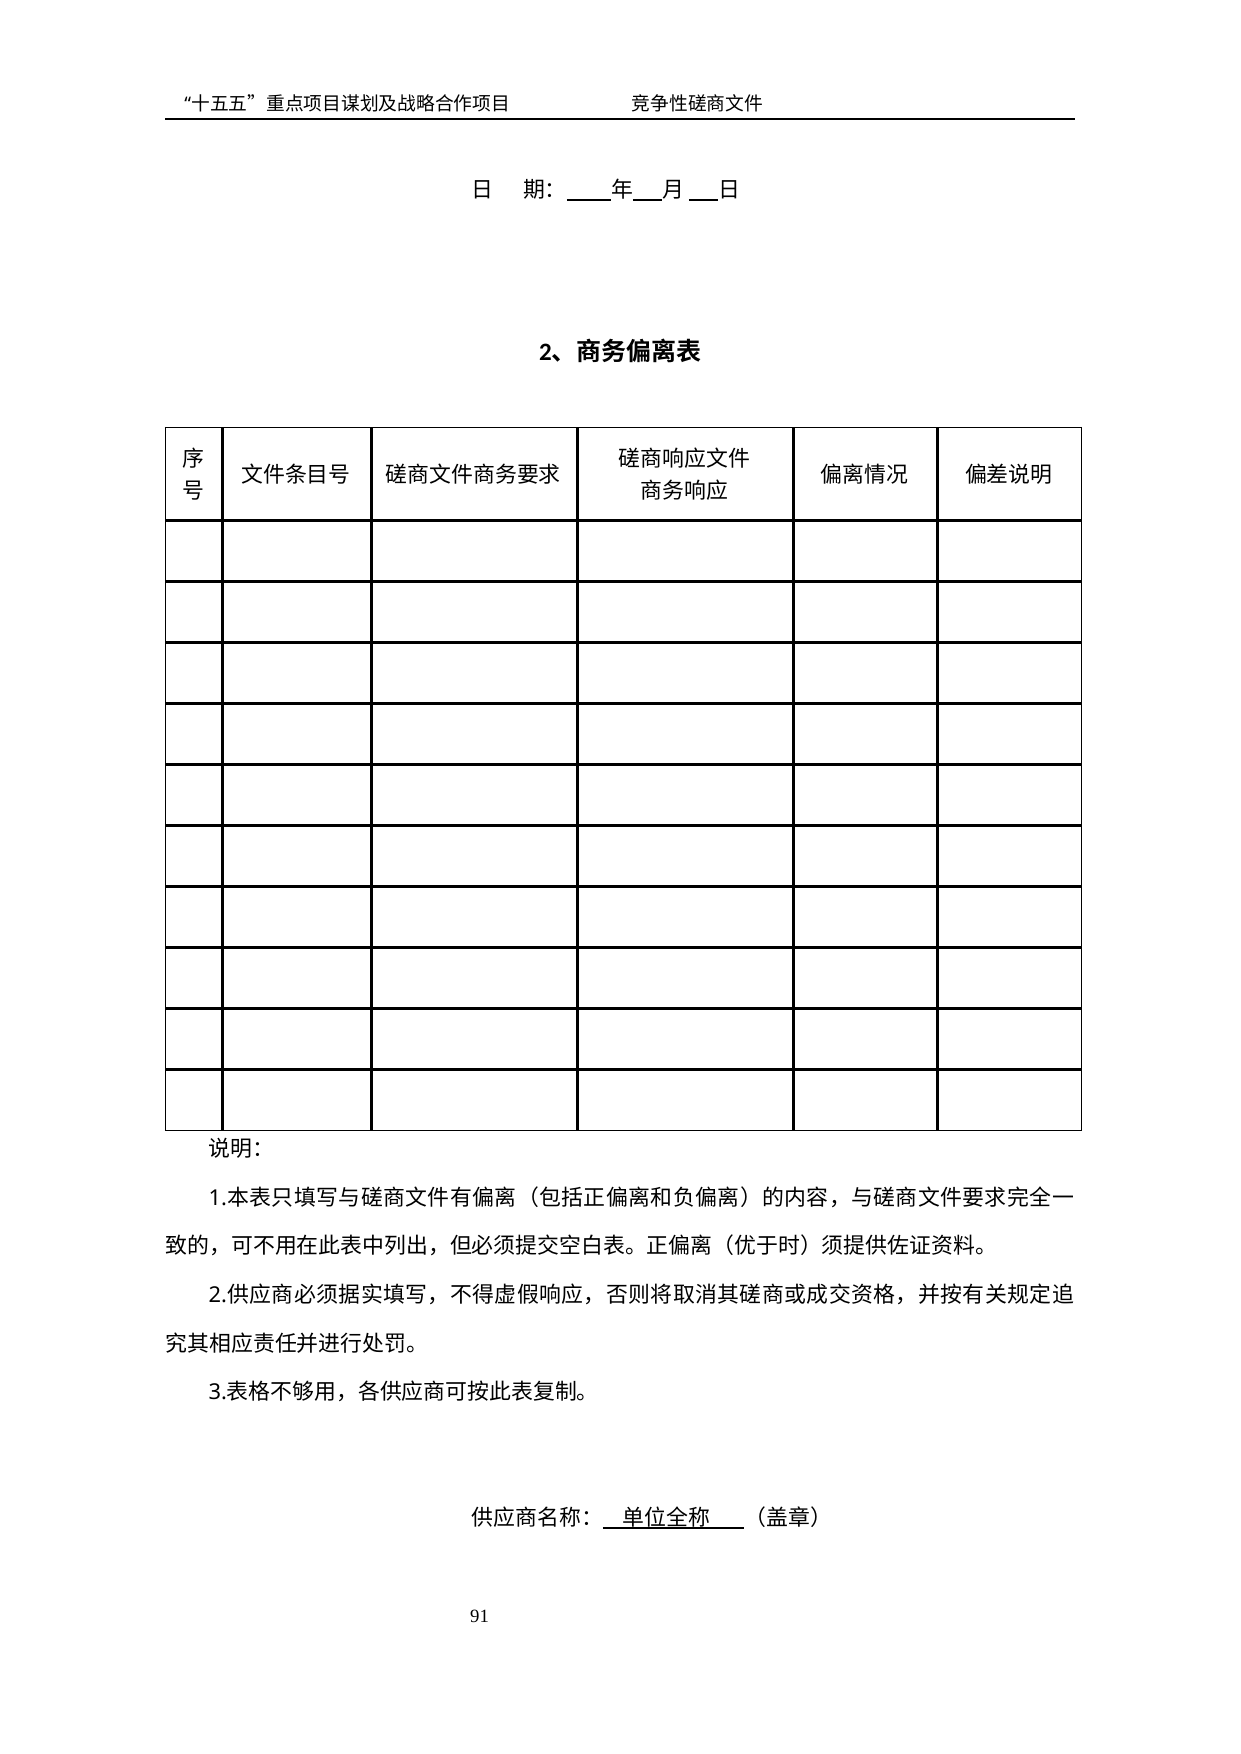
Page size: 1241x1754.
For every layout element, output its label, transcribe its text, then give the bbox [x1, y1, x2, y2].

table_header 偏离情况 [795, 428, 936, 518]
table_cell [939, 1010, 1081, 1068]
table_header 磋商文件商务要求 [373, 428, 576, 518]
table_cell [939, 1071, 1081, 1130]
table_header 文件条目号 [224, 428, 370, 518]
table_cell [373, 644, 576, 702]
text 供应商名称： 单位全称 （盖章） [165, 1499, 1075, 1532]
table_cell [579, 522, 792, 579]
table_header 偏差说明 [939, 428, 1081, 518]
table_cell [795, 522, 936, 579]
table_cell [373, 827, 576, 885]
table_cell [939, 766, 1081, 824]
table_cell [795, 1071, 936, 1130]
table_cell [224, 827, 370, 885]
table_cell [939, 522, 1081, 579]
table_cell [224, 1071, 370, 1130]
table_cell [224, 766, 370, 824]
table_cell [373, 949, 576, 1007]
table_cell [166, 949, 221, 1007]
table_cell [795, 766, 936, 824]
table_cell [166, 1010, 221, 1068]
table_cell [373, 522, 576, 579]
table_cell [166, 827, 221, 885]
text 2.供应商必须据实填写，不得虚假响应，否则将取消其磋商或成交资格，并按有关规定追究其相应责任并进行处罚。 [165, 1276, 1075, 1358]
table_cell [224, 888, 370, 946]
text 3.表格不够用，各供应商可按此表复制。 [165, 1373, 1075, 1406]
table_cell [795, 583, 936, 641]
table_cell [579, 644, 792, 702]
table_cell [795, 644, 936, 702]
table_cell [224, 949, 370, 1007]
table_cell [579, 949, 792, 1007]
table_cell [939, 827, 1081, 885]
table_cell [373, 705, 576, 763]
table_cell [373, 583, 576, 641]
table_cell [939, 949, 1081, 1007]
table_cell [166, 766, 221, 824]
table_cell [373, 888, 576, 946]
table_cell [939, 888, 1081, 946]
table_cell [224, 644, 370, 702]
table_cell [166, 888, 221, 946]
table_cell [939, 644, 1081, 702]
text 日 期： 年 月 日 [165, 172, 1075, 204]
table_header 磋商响应文件 商务响应 [579, 428, 792, 518]
text 说明： [165, 1131, 1075, 1163]
table_cell [373, 766, 576, 824]
table_cell [224, 583, 370, 641]
text 1.本表只填写与磋商文件有偏离（包括正偏离和负偏离）的内容，与磋商文件要求完全一致的，可不用在此表中列出，但必须提交空白表。正偏离（优于时）须提供佐证资料。 [165, 1179, 1075, 1261]
table_cell [166, 583, 221, 641]
table_cell [795, 949, 936, 1007]
table_cell [166, 1071, 221, 1130]
table_cell [373, 1010, 576, 1068]
table_cell [795, 705, 936, 763]
table_cell [224, 705, 370, 763]
table_cell [939, 705, 1081, 763]
text 2、商务偏离表 [165, 317, 1075, 382]
table_cell [579, 888, 792, 946]
table_cell [579, 1071, 792, 1130]
table_cell [166, 644, 221, 702]
table_header 序号 [166, 428, 221, 518]
table_cell [795, 888, 936, 946]
table_cell [795, 1010, 936, 1068]
table_cell [166, 522, 221, 579]
table_cell [373, 1071, 576, 1130]
table_cell [224, 522, 370, 579]
table_cell [579, 766, 792, 824]
table_cell [579, 1010, 792, 1068]
table_cell [579, 827, 792, 885]
table_cell [166, 705, 221, 763]
table_cell [795, 827, 936, 885]
table_cell [224, 1010, 370, 1068]
table_cell [939, 583, 1081, 641]
table_cell [579, 583, 792, 641]
table_cell [579, 705, 792, 763]
